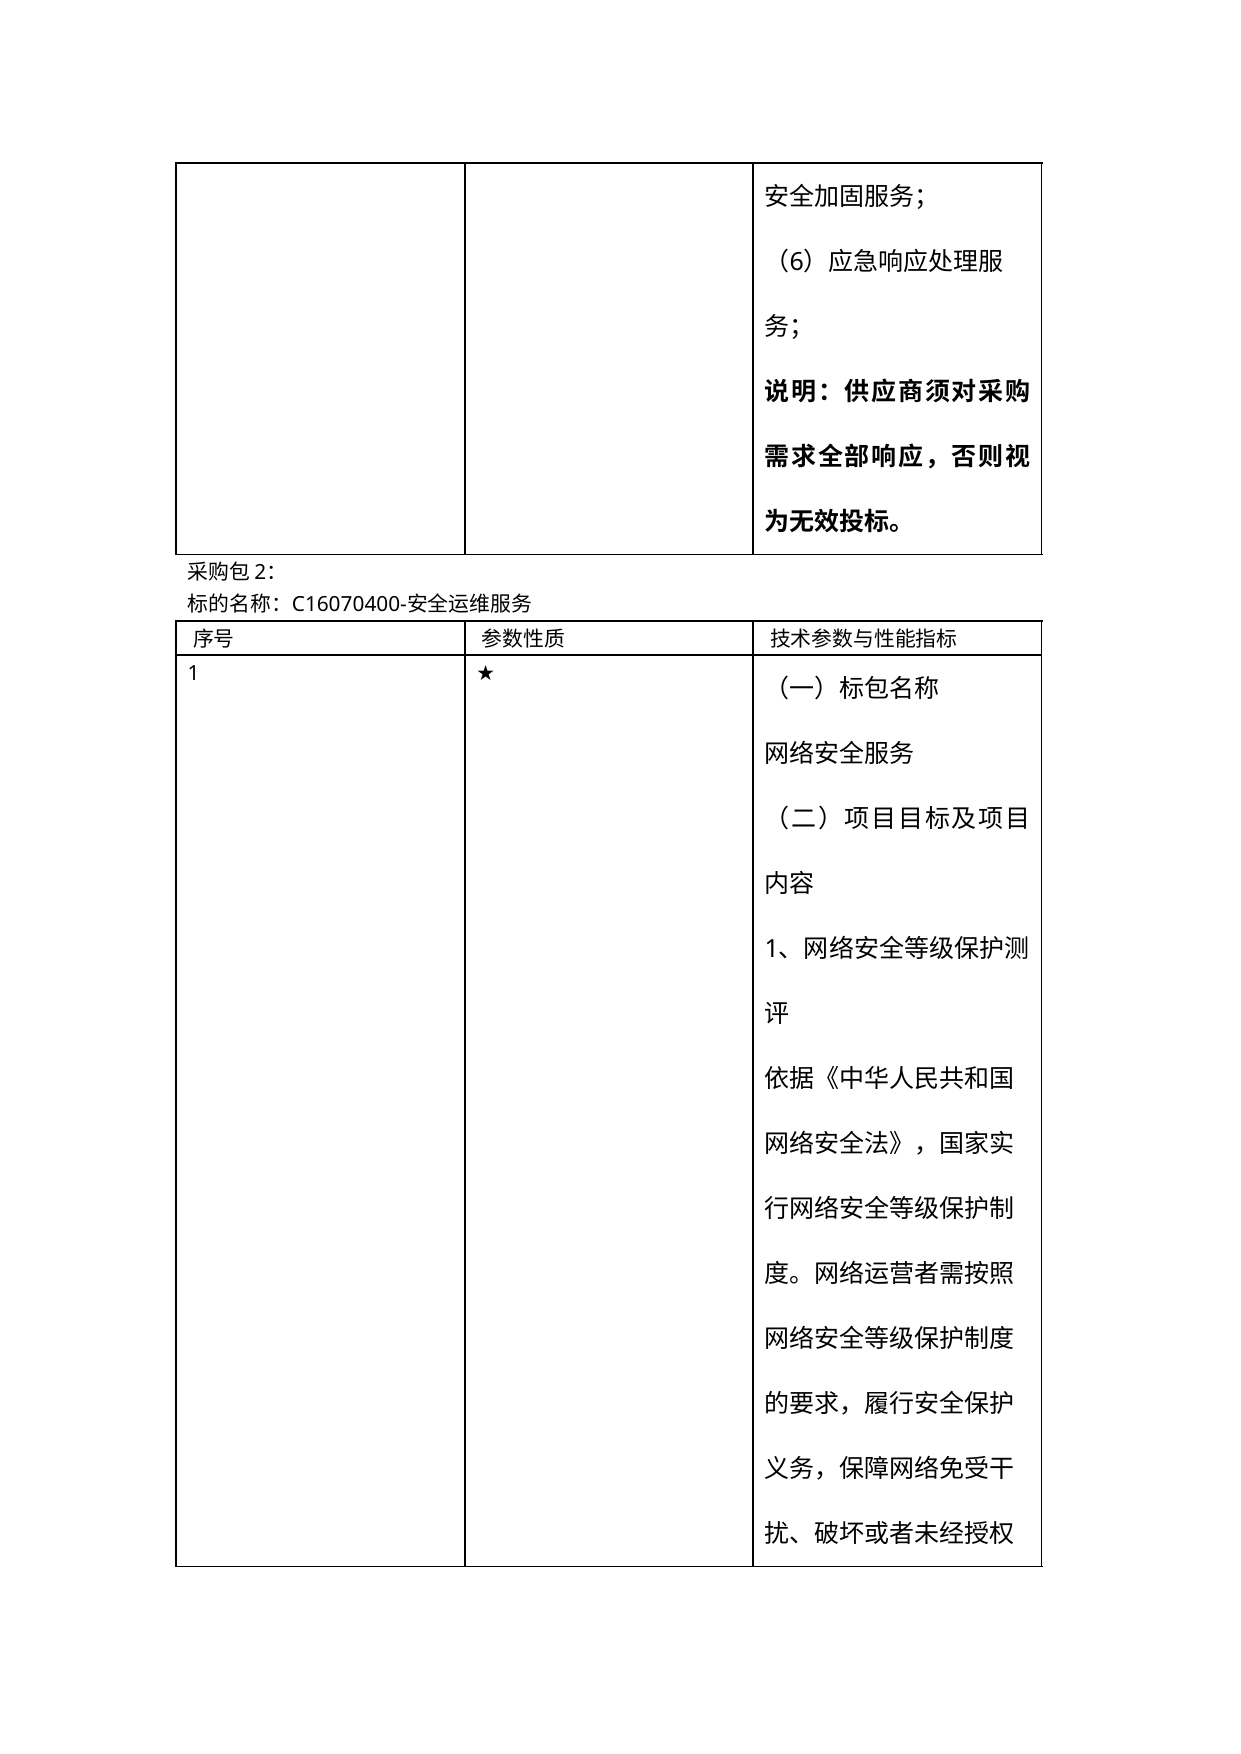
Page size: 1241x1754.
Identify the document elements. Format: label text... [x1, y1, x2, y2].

text 采购包2： [187, 555, 1053, 588]
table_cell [754, 164, 1041, 553]
table_cell 1 [177, 656, 464, 1566]
table_cell ★ [466, 656, 752, 1566]
text 标的名称：C16070400-安全运维服务 [187, 588, 1053, 620]
table_header 序号 [177, 622, 464, 654]
table_header 参数性质 [466, 622, 752, 654]
table_header 技术参数与性能指标 [754, 622, 1041, 654]
table_cell 1 [177, 164, 464, 553]
table_cell ★ [466, 164, 752, 553]
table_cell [754, 656, 1041, 1566]
